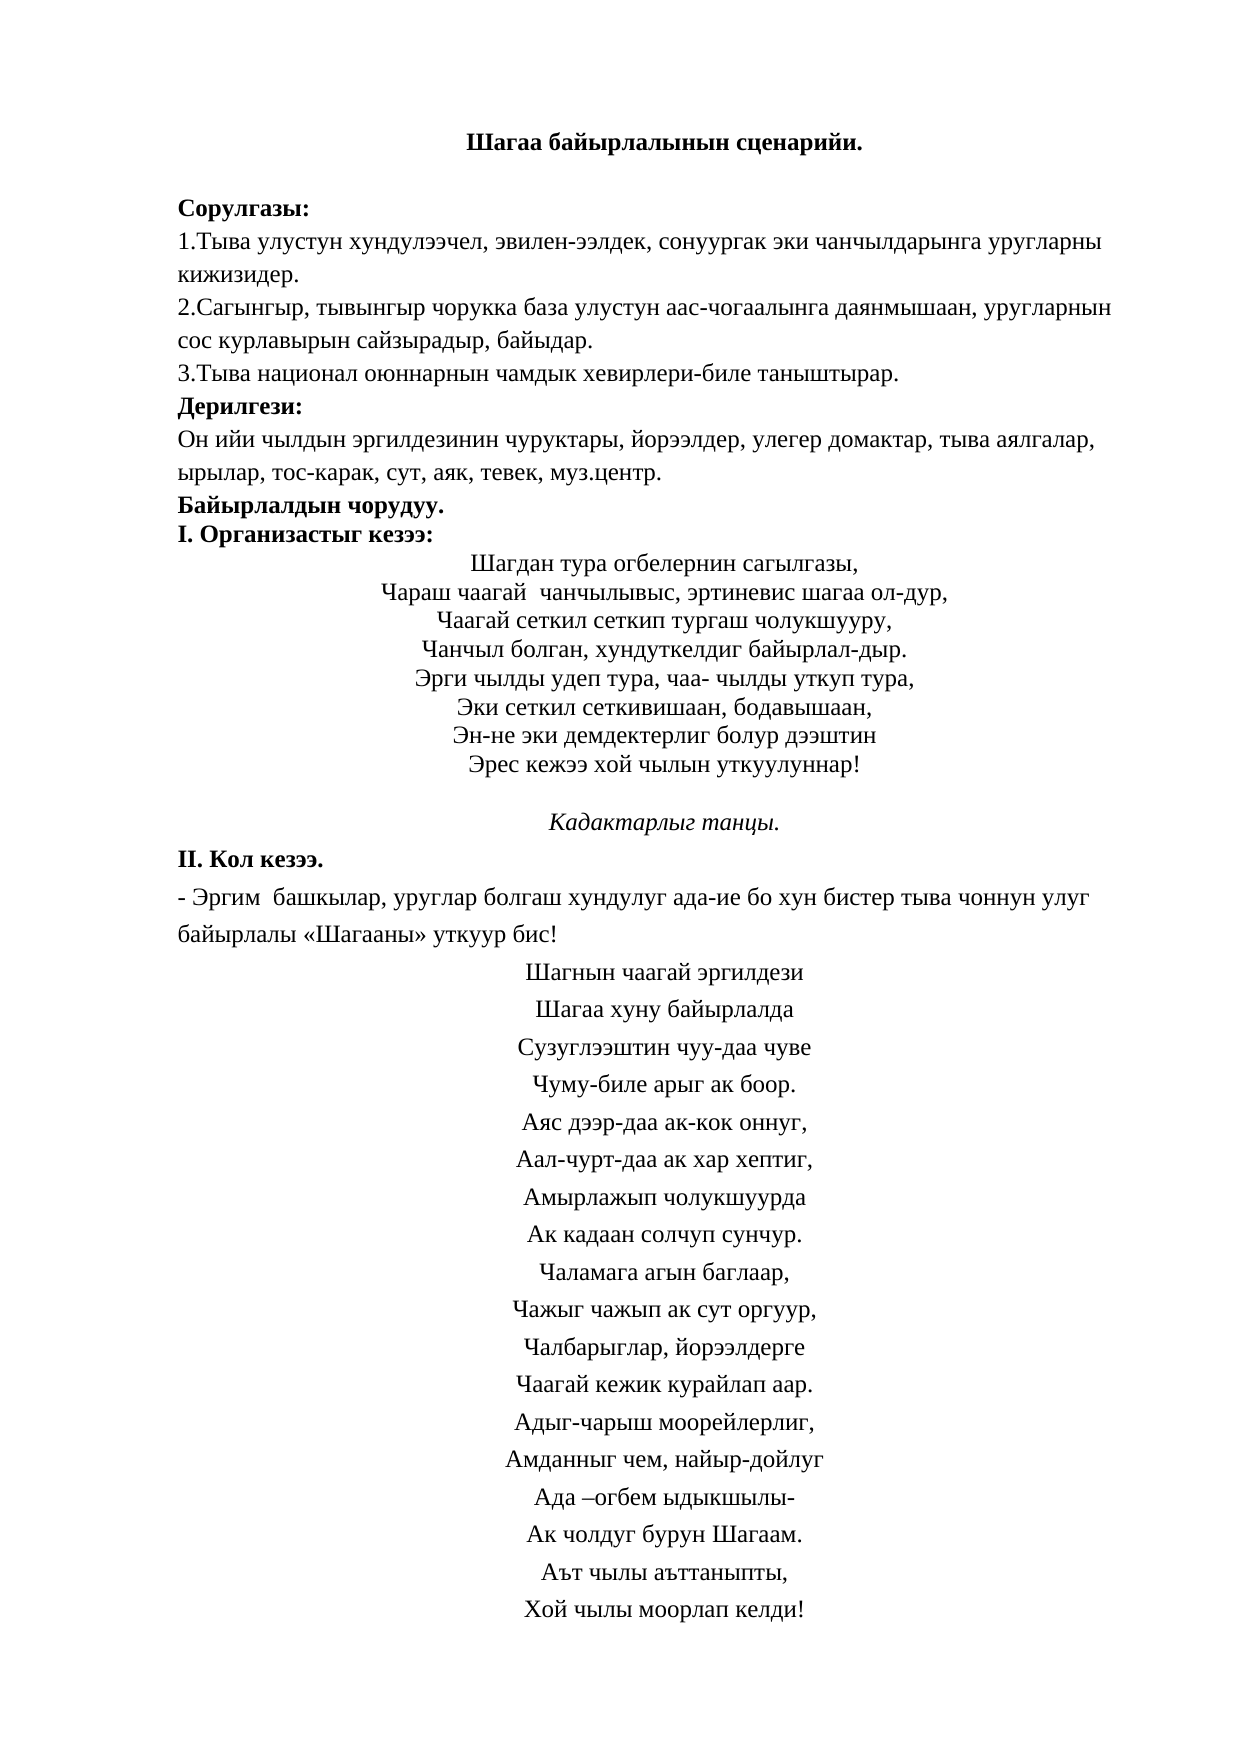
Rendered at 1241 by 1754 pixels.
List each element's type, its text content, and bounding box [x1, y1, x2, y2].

text Аал-чурт-даа ак хар хептиг, [177, 1135, 1152, 1173]
text Эрес кежээ хой чылын уткуулуннар! [177, 749, 1152, 778]
text Ак кадаан солчуп сунчур. [177, 1210, 1152, 1248]
text Чаагай кежик курайлап аар. [177, 1360, 1152, 1398]
text Аяс дээр-даа ак-кок оннуг, [177, 1098, 1152, 1135]
text Чаламага агын баглаар, [177, 1248, 1152, 1285]
text Кадактарлыг танцы. [177, 807, 1152, 835]
text - Эргим башкылар, уруглар болгаш хундулуг ада-ие бо хун бистер тыва чоннун улуг байырлалы «Шагааны» уткуур бис! [177, 873, 1152, 948]
text Адыг-чарыш моорейлерлиг, [177, 1398, 1152, 1435]
text Шагнын чаагай эргилдези [177, 948, 1152, 985]
text Эки сеткил сеткивишаан, бодавышаан, [177, 692, 1152, 720]
text Эрги чылды удеп тура, чаа- чылды уткуп тура, [177, 663, 1152, 692]
text Чаагай сеткил сеткип тургаш чолукшууру, [177, 605, 1152, 634]
text 1.Тыва улустун хундулээчел, эвилен-ээлдек, сонуургак эки чанчылдарынга уругларны кижизидер. [177, 226, 1152, 288]
text Ак чолдуг бурун Шагаам. [177, 1510, 1152, 1548]
text Эн-не эки демдектерлиг болур дээштин [177, 720, 1152, 749]
text Сузуглээштин чуу-даа чуве [177, 1023, 1152, 1060]
text Амданныг чем, найыр-дойлуг [177, 1435, 1152, 1473]
text Чажыг чажып ак сут оргуур, [177, 1285, 1152, 1323]
text Чанчыл болган, хундуткелдиг байырлал-дыр. [177, 634, 1152, 663]
text Он ийи чылдын эргилдезинин чуруктары, йорээлдер, улегер домактар, тыва аялгалар, ырылар, тос-карак, сут, аяк, тевек, муз.центр. [177, 424, 1152, 486]
text Чуму-биле арыг ак боор. [177, 1060, 1152, 1098]
text Шагдан тура огбелернин сагылгазы, [177, 548, 1152, 577]
text Дерилгези: [177, 391, 1152, 420]
text Чалбарыглар, йорээлдерге [177, 1323, 1152, 1360]
text II. Кол кезээ. [177, 835, 1152, 873]
text Хой чылы моорлап келди! [177, 1585, 1152, 1623]
text Чараш чаагай чанчылывыс, эртиневис шагаа ол-дур, [177, 577, 1152, 605]
text 2.Сагынгыр, тывынгыр чорукка база улустун аас-чогаалынга даянмышаан, уругларнын сос курлавырын сайзырадыр, байыдар. [177, 292, 1152, 354]
text I. Организастыг кезээ: [177, 519, 1152, 548]
text Аът чылы аъттаныпты, [177, 1548, 1152, 1585]
text Сорулгазы: [177, 193, 1152, 222]
text Амырлажып чолукшуурда [177, 1173, 1152, 1210]
text 3.Тыва национал оюннарнын чамдык хевирлери-биле таныштырар. [177, 358, 1152, 387]
text Ада –огбем ыдыкшылы- [177, 1473, 1152, 1510]
text Шагаа хуну байырлалда [177, 985, 1152, 1023]
text Байырлалдын чорудуу. [177, 490, 1152, 519]
text Шагаа байырлалынын сценарийи. [177, 118, 1152, 156]
